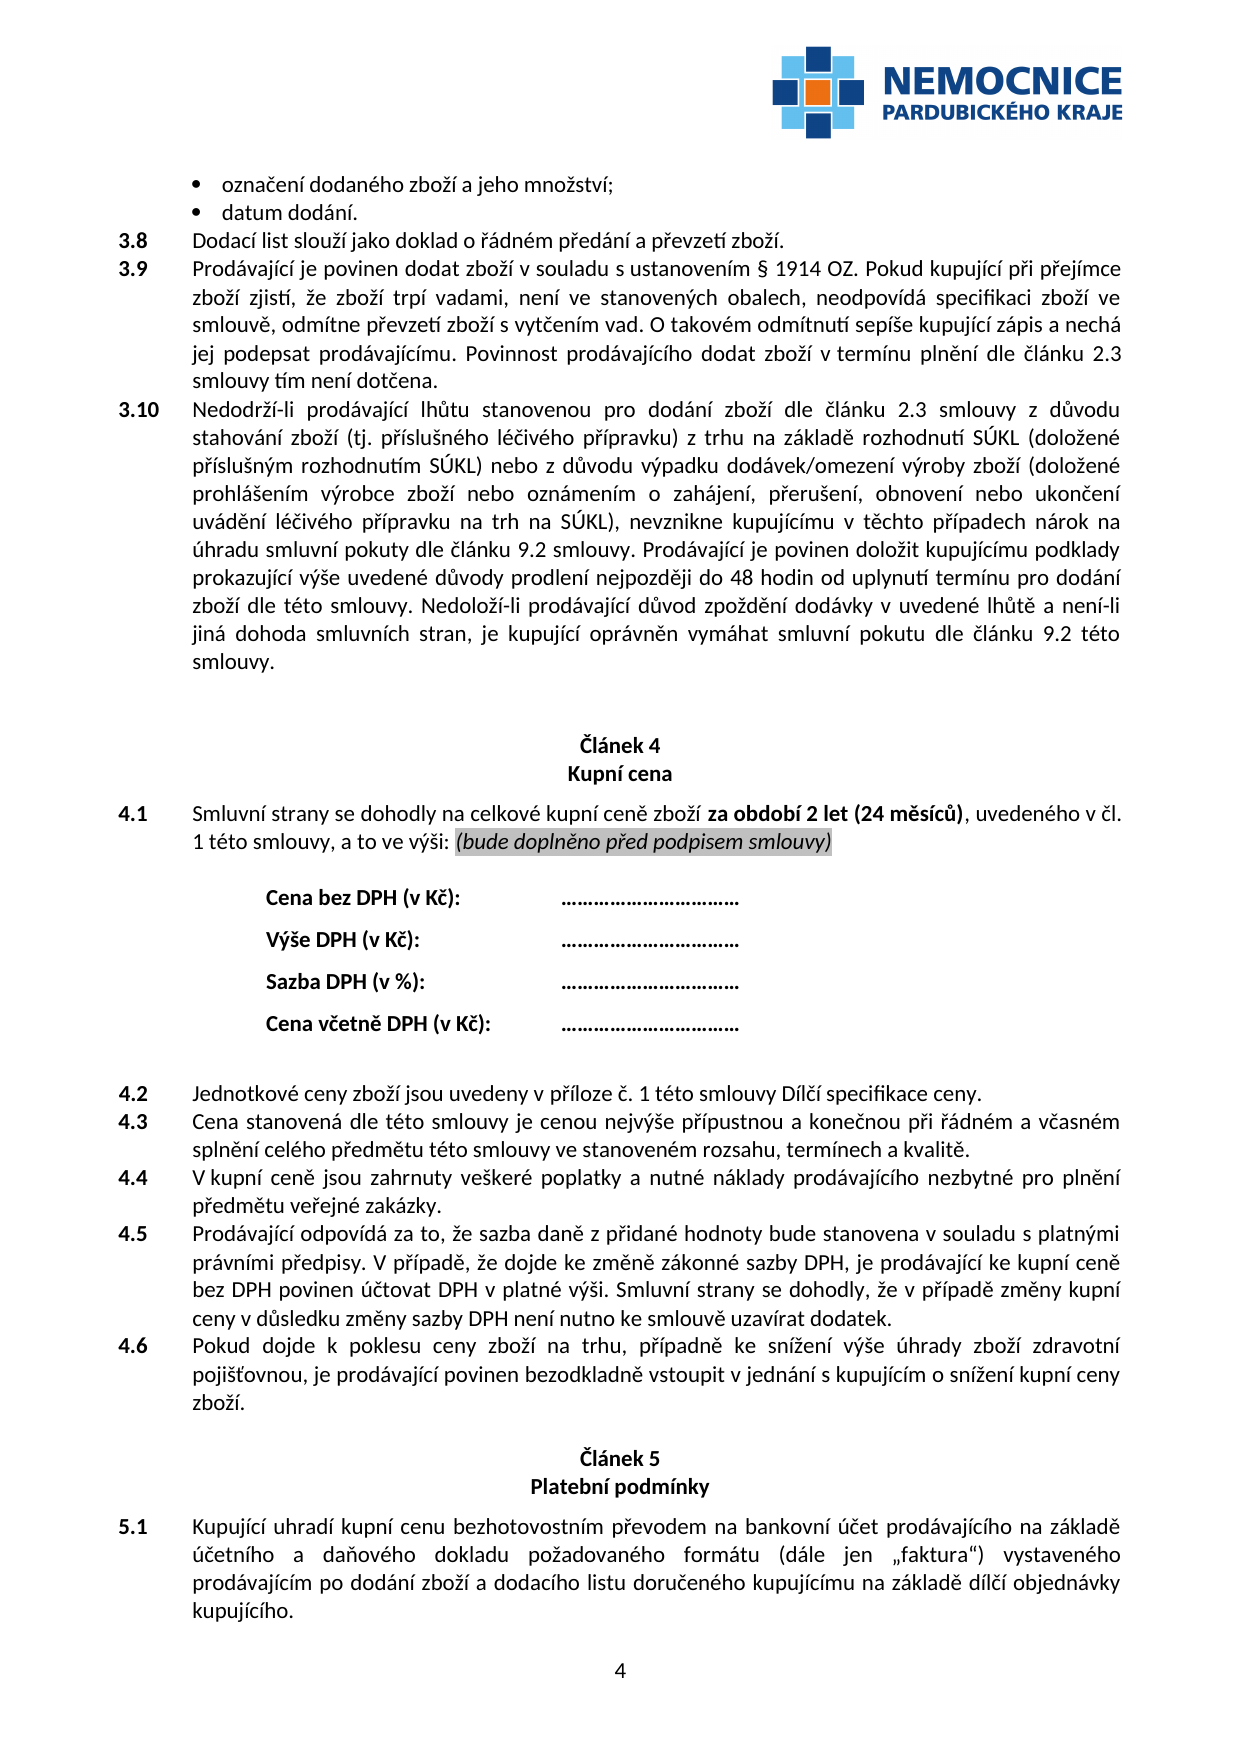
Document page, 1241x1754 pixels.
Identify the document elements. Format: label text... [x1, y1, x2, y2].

text 3.10 Nedodrží-li prodávající lhůtu stanovenou pro dodání zboží dle článku 2.3 smlouvy z důvodu stahování zboží (tj. příslušného léčivého přípravku) z trhu na základě rozhodnutí SÚKL (doložené příslušným rozhodnutím SÚKL) nebo z důvodu výpadku dodávek/omezení výroby zboží (doložené prohlášením výrobce zboží nebo oznámením o zahájení, přerušení, obnovení nebo ukončení uvádění léčivého přípravku na trh na SÚKL), nevznikne kupujícímu v těchto případech nárok na úhradu smluvní pokuty dle článku 9.2 smlouvy. Prodávající je povinen doložit kupujícímu podklady prokazující výše uvedené důvody prodlení nejpozději do 48 hodin od uplynutí termínu pro dodání zboží dle této smlouvy. Nedoloží-li prodávající důvod zpoždění dodávky v uvedené lhůtě a není-li jiná dohoda smluvních stran, je kupující oprávněn vymáhat smluvní pokutu dle článku 9.2 této smlouvy. [118, 395, 1122, 675]
text Článek 5 [118, 1444, 1122, 1472]
text 5.1 Kupující uhradí kupní cenu bezhotovostním převodem na bankovní účet prodávajícího na základě účetního a daňového dokladu požadovaného formátu (dále jen „faktura“) vystaveného prodávajícím po dodání zboží a dodacího listu doručeného kupujícímu na základě dílčí objednávky kupujícího. [118, 1512, 1122, 1624]
text 4.2 Jednotkové ceny zboží jsou uvedeny v příloze č. 1 této smlouvy Dílčí specifikace ceny. [118, 1079, 1122, 1107]
text 4.5 Prodávající odpovídá za to, že sazba daně z přidané hodnoty bude stanovena v souladu s platnými právními předpisy. V případě, že dojde ke změně zákonné sazby DPH, je prodávající ke kupní ceně bez DPH povinen účtovat DPH v platné výši. Smluvní strany se dohodly, že v případě změny kupní ceny v důsledku změny sazby DPH není nutno ke smlouvě uzavírat dodatek. [118, 1219, 1122, 1332]
text 3.9 Prodávající je povinen dodat zboží v souladu s ustanovením § 1914 OZ. Pokud kupující při přejímce zboží zjistí, že zboží trpí vadami, není ve stanovených obalech, neodpovídá specifikaci zboží ve smlouvě, odmítne převzetí zboží s vytčením vad. O takovém odmítnutí sepíše kupující zápis a nechá jej podepsat prodávajícímu. Povinnost prodávajícího dodat zboží v termínu plnění dle článku 2.3 smlouvy tím není dotčena. [118, 254, 1122, 395]
text Platební podmínky [118, 1472, 1122, 1500]
list označení dodaného zboží a jeho množství; [192, 171, 1122, 198]
text 4.6 Pokud dojde k poklesu ceny zboží na trhu, případně ke snížení výše úhrady zboží zdravotní pojišťovnou, je prodávající povinen bezodkladně vstoupit v jednání s kupujícím o snížení kupní ceny zboží. [118, 1332, 1122, 1416]
text 4.1 Smluvní strany se dohodly na celkové kupní ceně zboží za období 2 let (24 měsíců), uvedeného v čl. 1 této smlouvy, a to ve výši: (bude doplněno před podpisem smlouvy) [118, 799, 1122, 856]
text Článek 4 [118, 731, 1122, 759]
text Cena včetně DPH (v Kč): …………………………… [118, 1009, 1122, 1037]
picture [771, 45, 1123, 140]
text Cena bez DPH (v Kč): …………………………… [118, 883, 1122, 912]
text Kupní cena [118, 759, 1122, 787]
text 4.3 Cena stanovená dle této smlouvy je cenou nejvýše přípustnou a konečnou při řádném a včasném splnění celého předmětu této smlouvy ve stanoveném rozsahu, termínech a kvalitě. [118, 1107, 1122, 1163]
text 3.8 Dodací list slouží jako doklad o řádném předání a převzetí zboží. [118, 227, 1122, 254]
text 4.4 V kupní ceně jsou zahrnuty veškeré poplatky a nutné náklady prodávajícího nezbytné pro plnění předmětu veřejné zakázky. [118, 1163, 1122, 1219]
list datum dodání. [192, 198, 1122, 227]
text Výše DPH (v Kč): …………………………… [118, 926, 1122, 953]
text Sazba DPH (v %): …………………………… [118, 967, 1122, 996]
